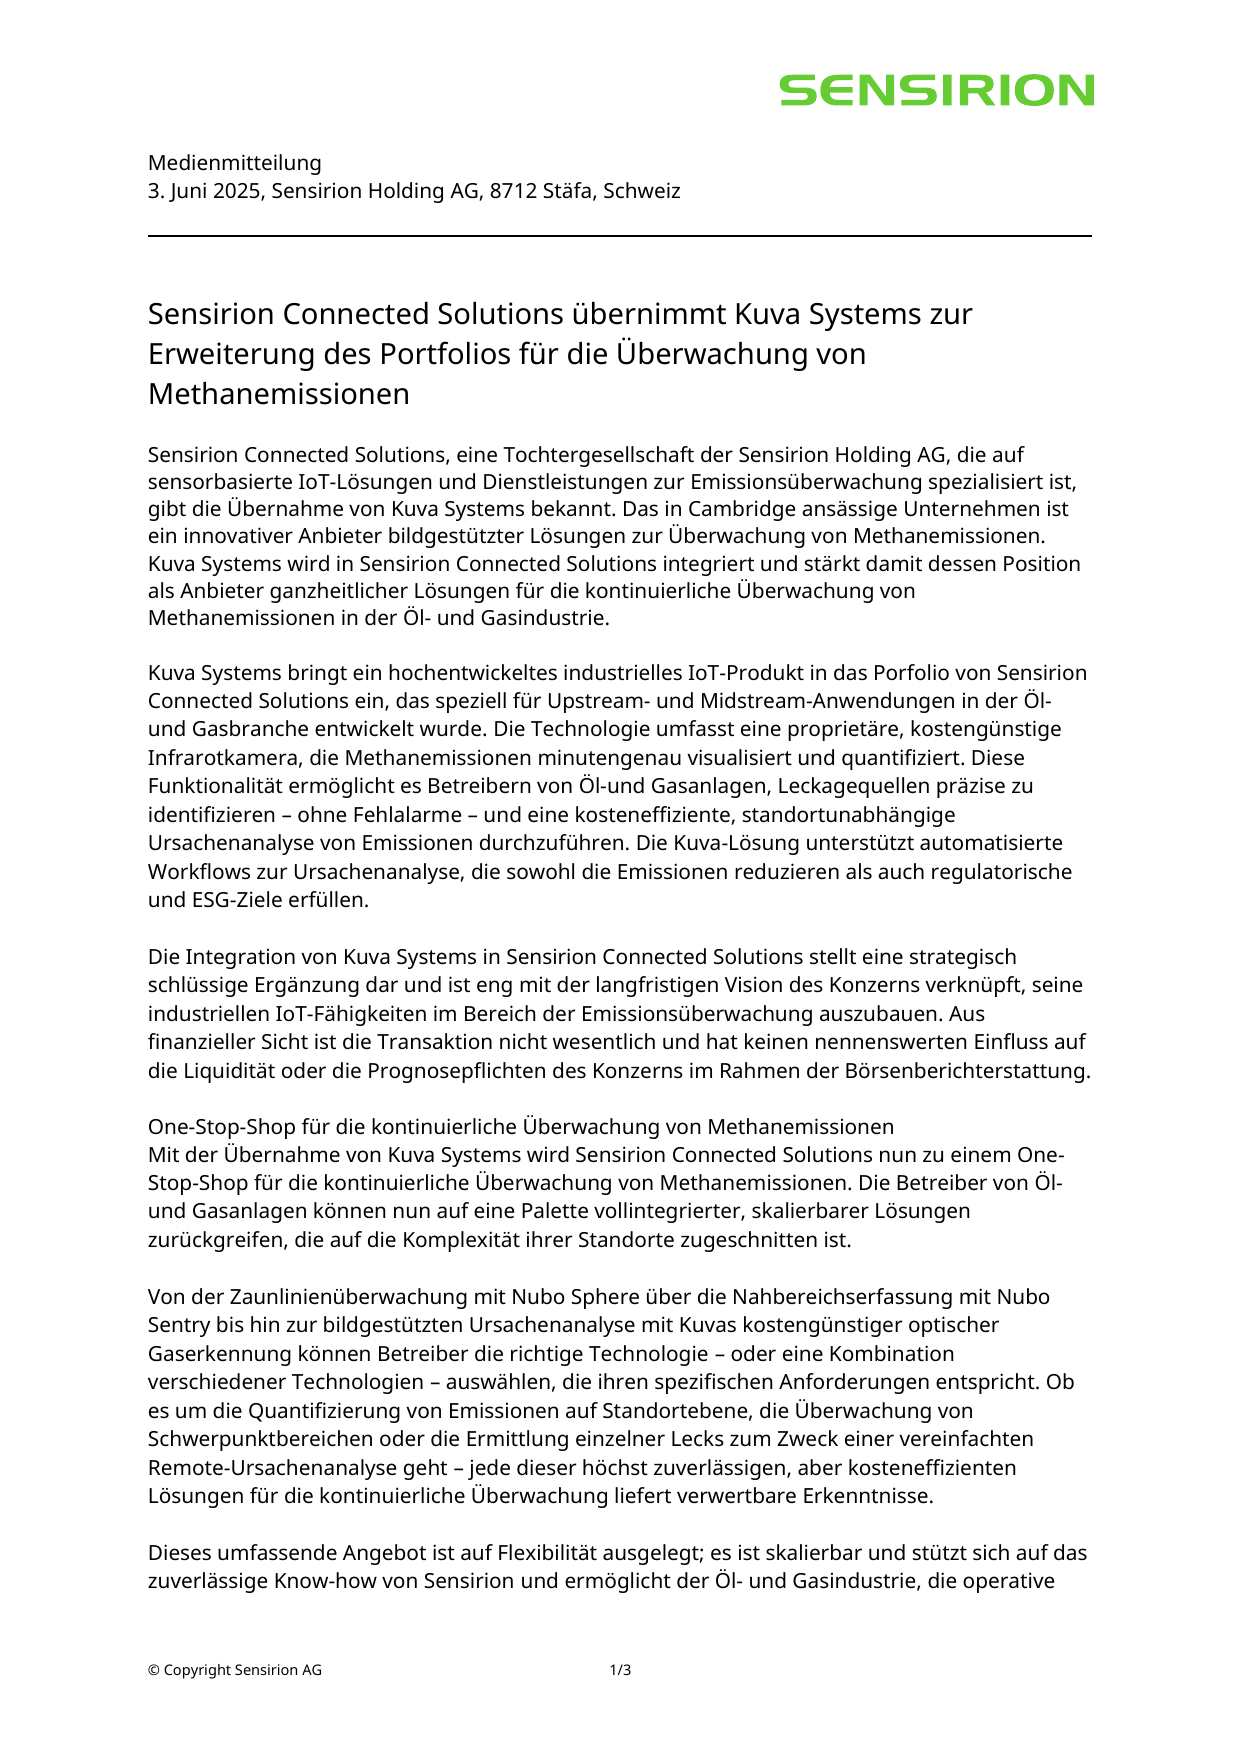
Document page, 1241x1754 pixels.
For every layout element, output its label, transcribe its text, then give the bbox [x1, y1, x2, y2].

subtitle One-Stop-Shop für die kontinuierliche Überwachung von Methanemissionen [148, 1113, 1092, 1140]
text Medienmitteilung [148, 148, 1092, 176]
text Sensirion Connected Solutions übernimmt Kuva Systems zur Erweiterung des Portfolios für die Überwachung von Methanemissionen [148, 293, 1092, 413]
text Mit der Übernahme von Kuva Systems wird Sensirion Connected Solutions nun zu einem One-Stop-Shop für die kontinuierliche Überwachung von Methanemissionen. Die Betreiber von Öl- und Gasanlagen können nun auf eine Palette vollintegrierter, skalierbarer Lösungen zurückgreifen, die auf die Komplexität ihrer Standorte zugeschnitten ist. [148, 1140, 1092, 1253]
text 3. Juni 2025, Sensirion Holding AG, 8712 Stäfa, Schweiz [148, 176, 1092, 204]
text Von der Zaunlinienüberwachung mit Nubo Sphere über die Nahbereichserfassung mit Nubo Sentry bis hin zur bildgestützten Ursachenanalyse mit Kuvas kostengünstiger optischer Gaserkennung können Betreiber die richtige Technologie – oder eine Kombination verschiedener Technologien – auswählen, die ihren spezifischen Anforderungen entspricht. Ob es um die Quantifizierung von Emissionen auf Standortebene, die Überwachung von Schwerpunktbereichen oder die Ermittlung einzelner Lecks zum Zweck einer vereinfachten Remote-Ursachenanalyse geht – jede dieser höchst zuverlässigen, aber kosteneffizienten Lösungen für die kontinuierliche Überwachung liefert verwertbare Erkenntnisse. [148, 1282, 1092, 1509]
text Kuva Systems bringt ein hochentwickeltes industrielles IoT-Produkt in das Porfolio von Sensirion Connected Solutions ein, das speziell für Upstream- und Midstream-Anwendungen in der Öl- und Gasbranche entwickelt wurde. Die Technologie umfasst eine proprietäre, kostengünstige Infrarotkamera, die Methanemissionen minutengenau visualisiert und quantifiziert. Diese Funktionalität ermöglicht es Betreibern von Öl-und Gasanlagen, Leckagequellen präzise zu identifizieren – ohne Fehlalarme – und eine kosteneffiziente, standortunabhängige Ursachenanalyse von Emissionen durchzuführen. Die Kuva-Lösung unterstützt automatisierte Workflows zur Ursachenanalyse, die sowohl die Emissionen reduzieren als auch regulatorische und ESG-Ziele erfüllen. [148, 658, 1092, 914]
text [148, 1538, 1092, 1595]
subtitle Sensirion Connected Solutions, eine Tochtergesellschaft der Sensirion Holding AG, die auf sensorbasierte IoT-Lösungen und Dienstleistungen zur Emissionsüberwachung spezialisiert ist, gibt die Übernahme von Kuva Systems bekannt. Das in Cambridge ansässige Unternehmen ist ein innovativer Anbieter bildgestützter Lösungen zur Überwachung von Methanemissionen. Kuva Systems wird in Sensirion Connected Solutions integriert und stärkt damit dessen Position als Anbieter ganzheitlicher Lösungen für die kontinuierliche Überwachung von Methanemissionen in der Öl- und Gasindustrie. [148, 441, 1092, 631]
text Die Integration von Kuva Systems in Sensirion Connected Solutions stellt eine strategisch schlüssige Ergänzung dar und ist eng mit der langfristigen Vision des Konzerns verknüpft, seine industriellen IoT-Fähigkeiten im Bereich der Emissionsüberwachung auszubauen. Aus finanzieller Sicht ist die Transaktion nicht wesentlich und hat keinen nennenswerten Einfluss auf die Liquidität oder die Prognosepflichten des Konzerns im Rahmen der Börsenberichterstattung. [148, 942, 1092, 1084]
